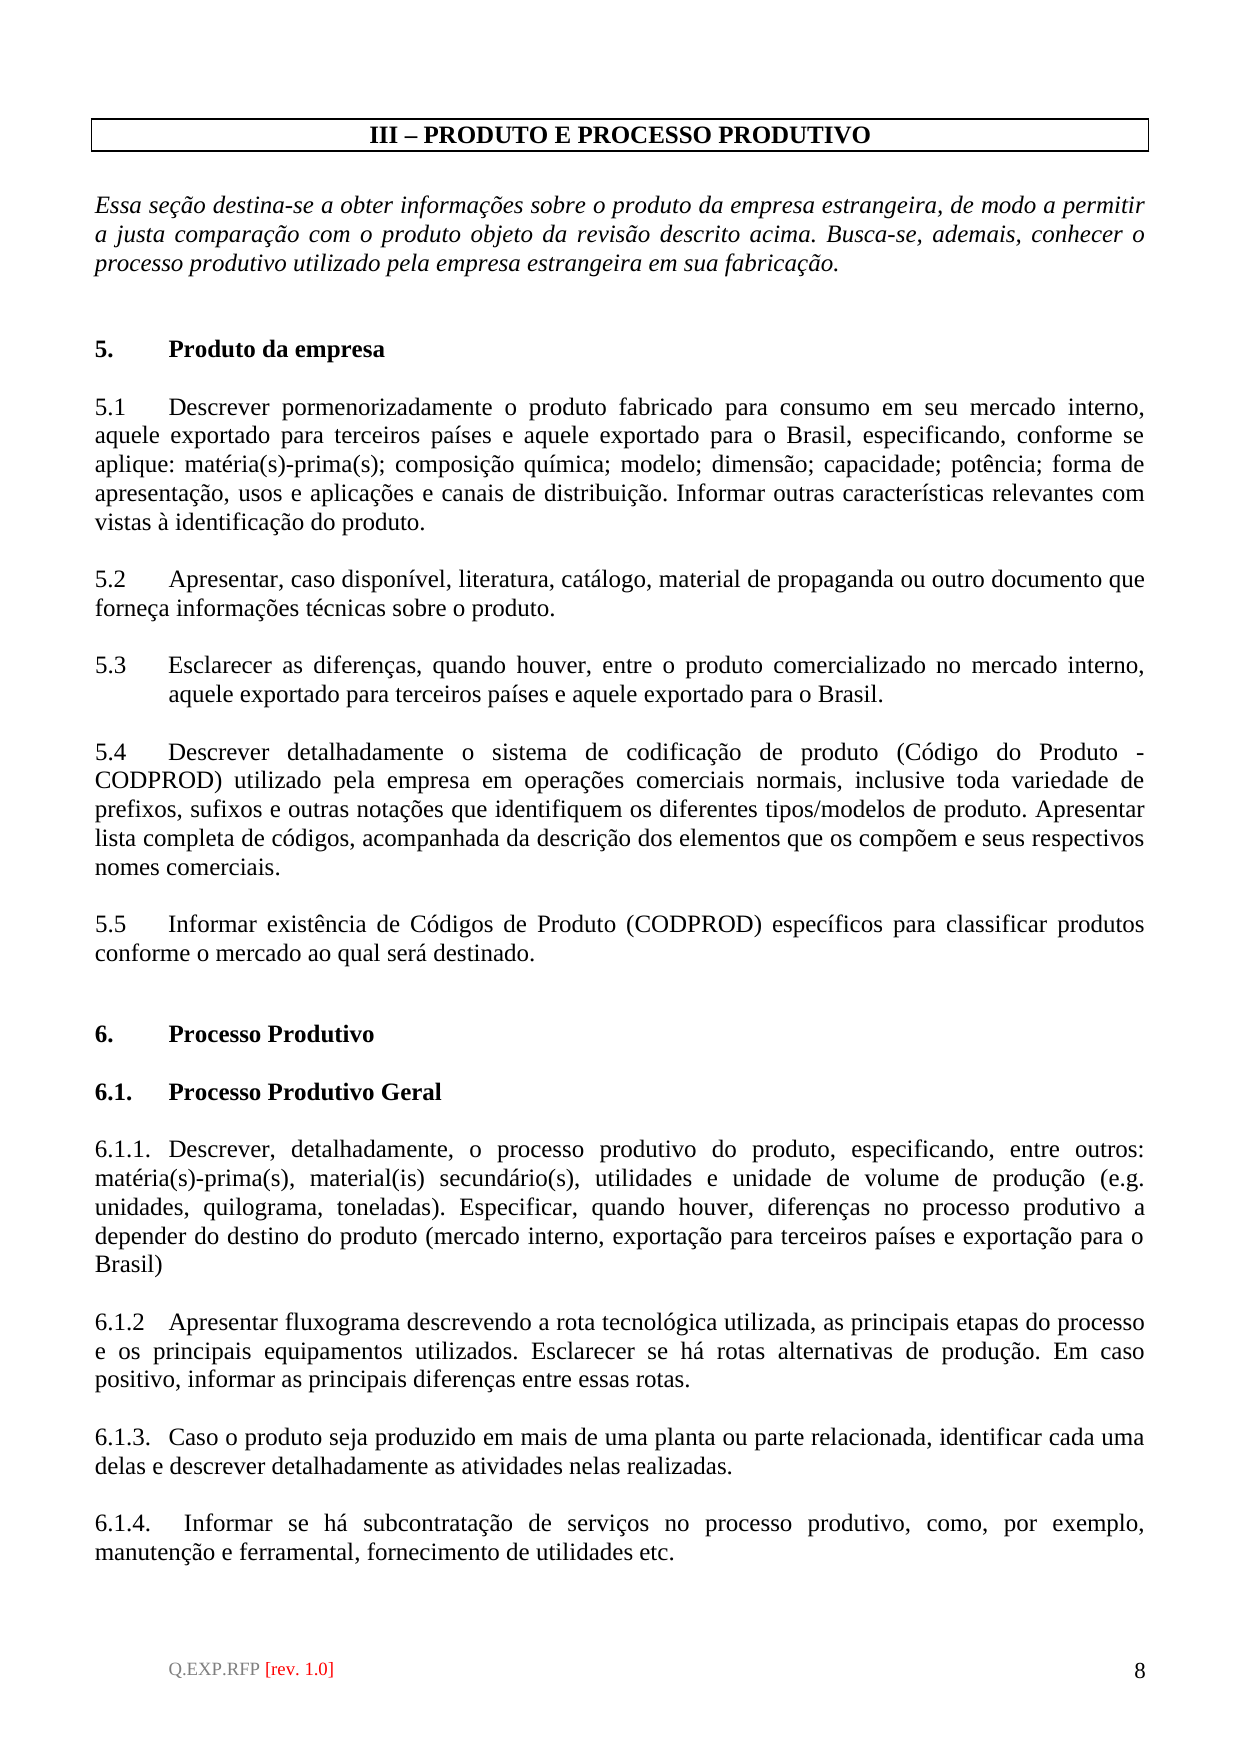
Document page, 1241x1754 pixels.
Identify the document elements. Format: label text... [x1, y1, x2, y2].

list Esclarecer as diferenças, quando houver, entre o produto comercializado no mercado interno, aquele exportado para terceiros países e aquele exportado para o Brasil. [95, 651, 1146, 708]
text 6.1. Processo Produtivo Geral [94, 1077, 1146, 1106]
text 6.1.1. Descrever, detalhadamente, o processo produtivo do produto, especificando, entre outros: matéria(s)-prima(s), material(is) secundário(s), utilidades e unidade de volume de produção (e.g. unidades, quilograma, toneladas). Especificar, quando houver, diferenças no processo produtivo a depender do destino do produto (mercado interno, exportação para terceiros países e exportação para o Brasil) [94, 1134, 1146, 1278]
list Informar existência de Códigos de Produto (CODPROD) específicos para classificar produtos conforme o mercado ao qual será destinado. [94, 909, 1146, 967]
text 6.1.2 Apresentar fluxograma descrevendo a rota tecnológica utilizada, as principais etapas do processo e os principais equipamentos utilizados. Esclarecer se há rotas alternativas de produção. Em caso positivo, informar as principais diferenças entre essas rotas. [94, 1307, 1146, 1393]
text Essa seção destina-se a obter informações sobre o produto da empresa estrangeira, de modo a permitir a justa comparação com o produto objeto da revisão descrito acima. Busca-se, ademais, conhecer o processo produtivo utilizado pela empresa estrangeira em sua fabricação. [94, 191, 1146, 277]
list Descrever detalhadamente o sistema de codificação de produto (Código do Produto - CODPROD) utilizado pela empresa em operações comerciais normais, inclusive toda variedade de prefixos, sufixos e outras notações que identifiquem os diferentes tipos/modelos de produto. Apresentar lista completa de códigos, acompanhada da descrição dos elementos que os compõem e seus respectivos nomes comerciais. [94, 737, 1146, 881]
list 5.1 Descrever pormenorizadamente o produto fabricado para consumo em seu mercado interno, aquele exportado para terceiros países e aquele exportado para o Brasil, especificando, conforme se aplique: matéria(s)-prima(s); composição química; modelo; dimensão; capacidade; potência; forma de apresentação, usos e aplicações e canais de distribuição. Informar outras características relevantes com vistas à identificação do produto. [94, 392, 1146, 536]
text 6.1.3. Caso o produto seja produzido em mais de uma planta ou parte relacionada, identificar cada uma delas e descrever detalhadamente as atividades nelas realizadas. [94, 1422, 1146, 1479]
text 6.1.4. Informar se há subcontratação de serviços no processo produtivo, como, por exemplo, manutenção e ferramental, fornecimento de utilidades etc. [94, 1508, 1146, 1566]
subtitle 6. Processo Produtivo [94, 1019, 1146, 1048]
list 5.2 Apresentar, caso disponível, literatura, catálogo, material de propaganda ou outro documento que forneça informações técnicas sobre o produto. [94, 564, 1146, 622]
subtitle 5. Produto da empresa [94, 334, 1146, 363]
subtitle III – PRODUTO E PROCESSO PRODUTIVO [92, 120, 1148, 150]
